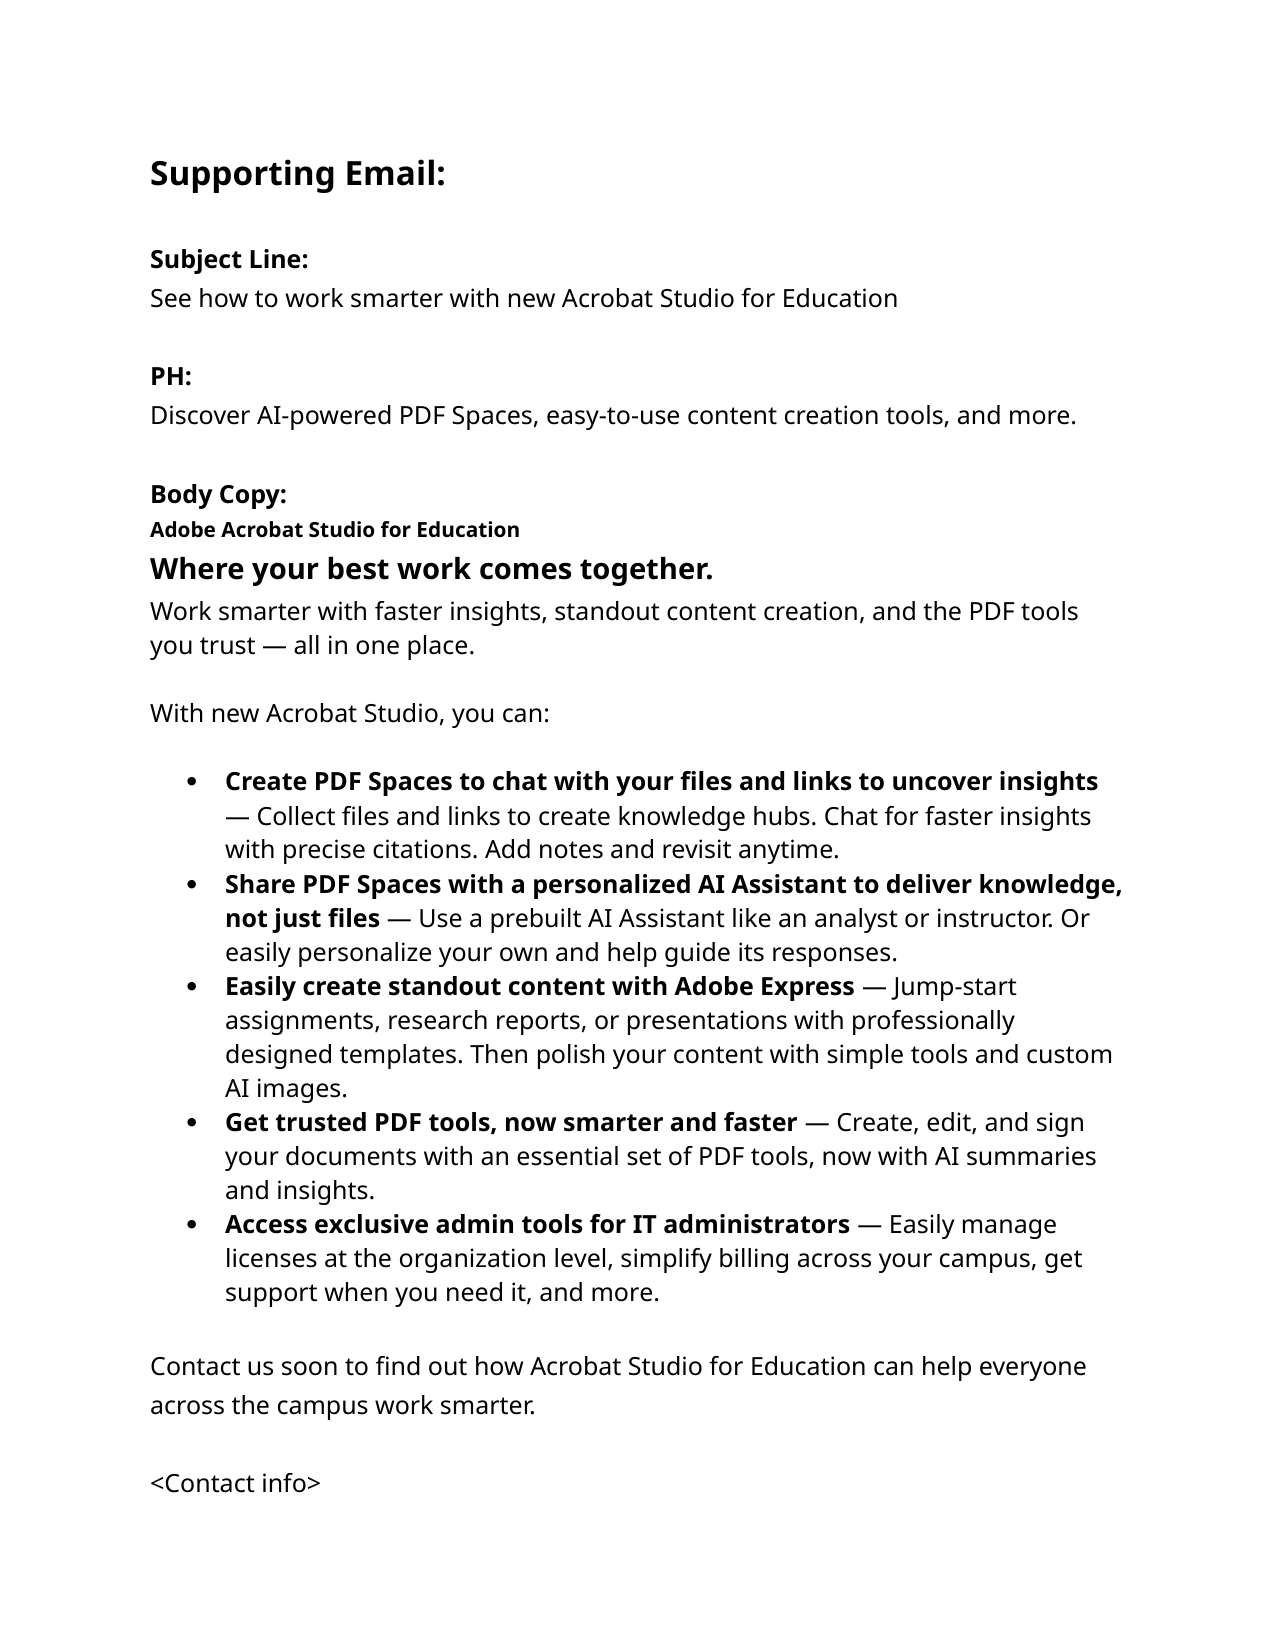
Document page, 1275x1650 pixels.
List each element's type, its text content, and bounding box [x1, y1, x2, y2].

text Body Copy: [150, 476, 1125, 510]
text With new Acrobat Studio, you can: [150, 696, 1125, 764]
list Get trusted PDF tools, now smarter and faster — Create, edit, and sign your documents with an essential set of PDF tools, now with AI summaries and insights. [187, 1105, 1125, 1207]
text Where your best work comes together. [150, 548, 1125, 588]
text Supporting Email: [150, 150, 1125, 195]
list Share PDF Spaces with a personalized AI Assistant to deliver knowledge, not just files — Use a prebuilt AI Assistant like an analyst or instructor. Or easily personalize your own and help guide its responses. [187, 866, 1125, 968]
list Create PDF Spaces to chat with your files and links to uncover insights — Collect files and links to create knowledge hubs. Chat for faster insights with precise citations. Add notes and revisit anytime. [187, 764, 1125, 866]
text Adobe Acrobat Studio for Education [150, 516, 1125, 544]
text <Contact info> [150, 1466, 1125, 1500]
text Contact us soon to find out how Acrobat Studio for Education can help everyone across the campus work smarter. [150, 1348, 1125, 1421]
text Subject Line: [150, 241, 1125, 275]
text See how to work smarter with new Acrobat Studio for Education [150, 281, 1125, 314]
list Easily create standout content with Adobe Express — Jump-start assignments, research reports, or presentations with professionally designed templates. Then polish your content with simple tools and custom AI images. [187, 968, 1125, 1105]
text Work smarter with faster insights, standout content creation, and the PDF tools you trust — all in one place. [150, 594, 1125, 662]
text Discover AI-powered PDF Spaces, easy-to-use content creation tools, and more. [150, 398, 1125, 432]
text PH: [150, 359, 1125, 393]
list Access exclusive admin tools for IT administrators — Easily manage licenses at the organization level, simplify billing across your campus, get support when you need it, and more. [187, 1207, 1125, 1309]
